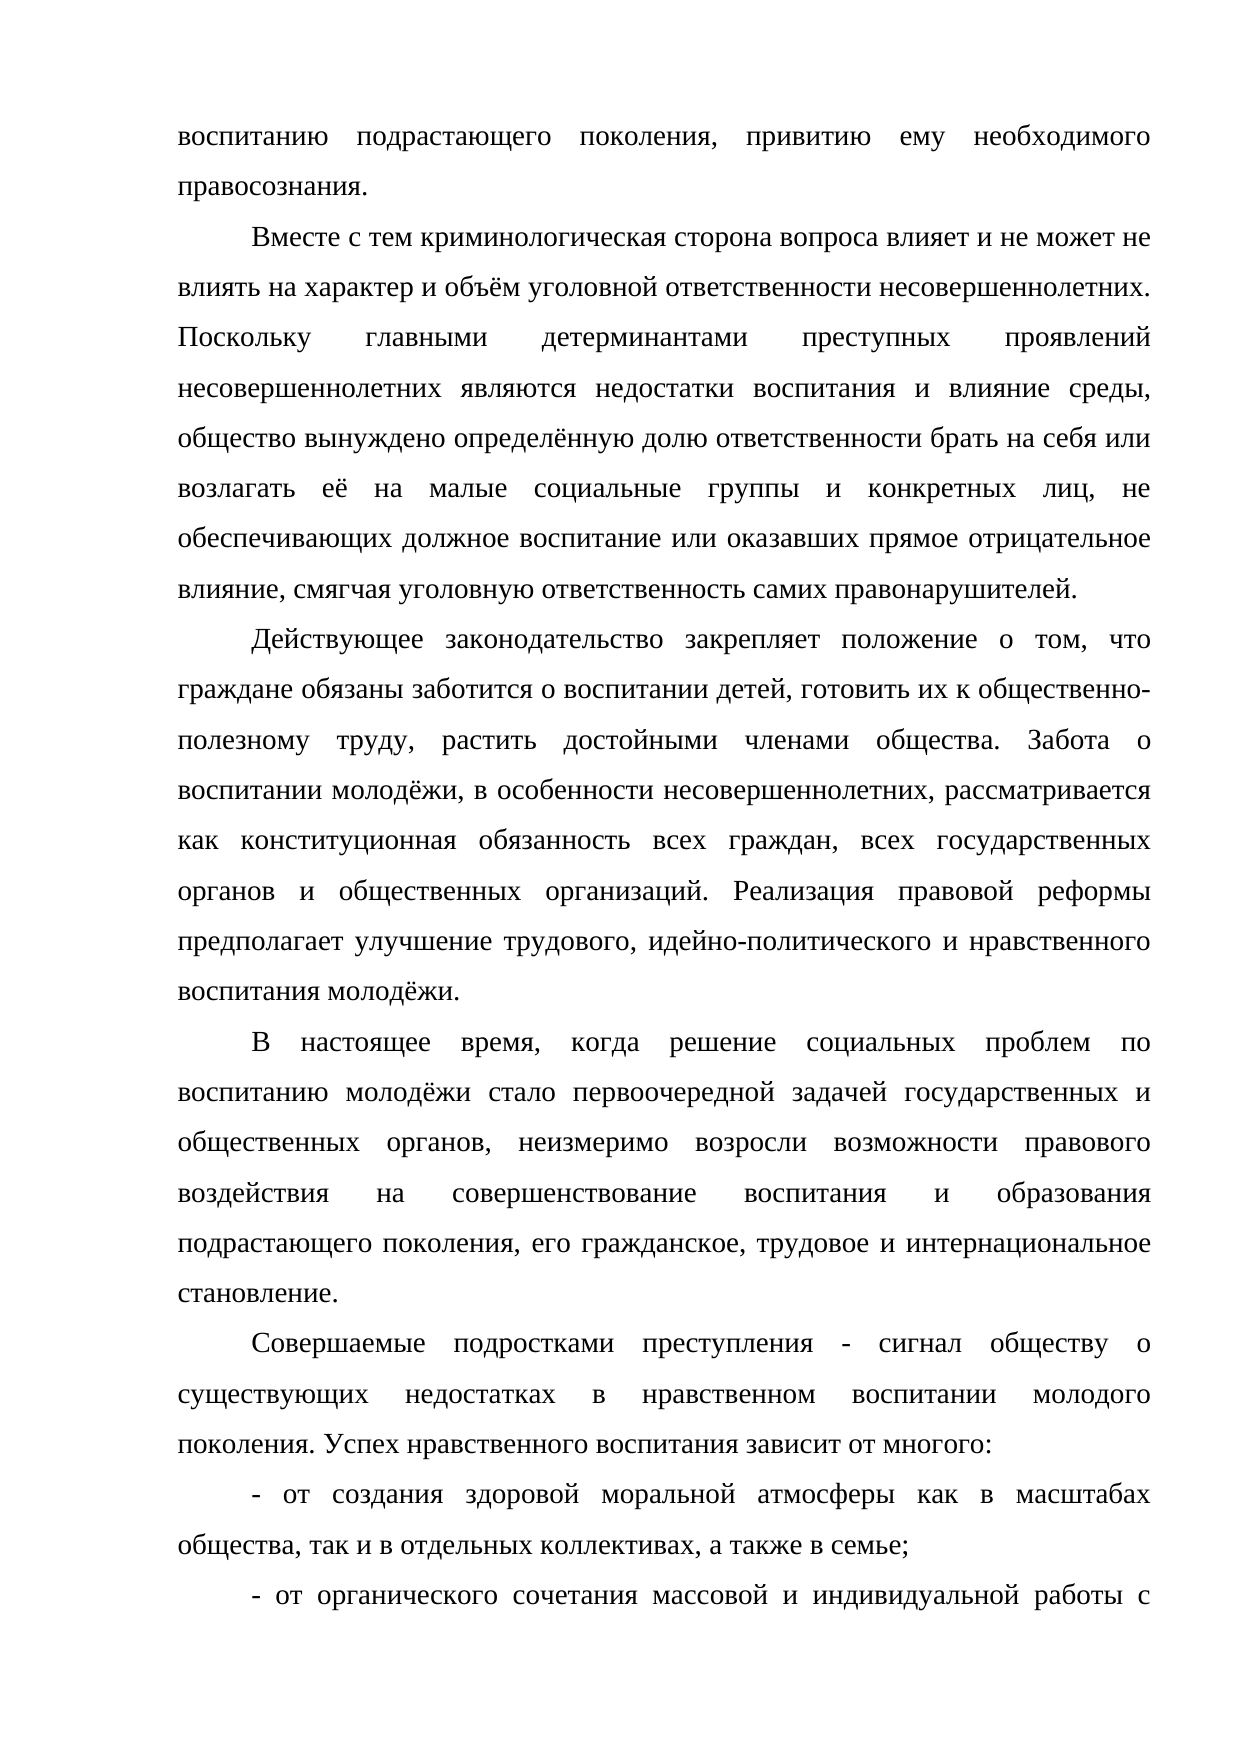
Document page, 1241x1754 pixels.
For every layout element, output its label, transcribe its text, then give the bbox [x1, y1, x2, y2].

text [177, 118, 1152, 202]
text - от создания здоровой моральной атмосферы как в масштабах общества, так и в отдельных коллективах, а также в семье; [177, 1477, 1152, 1560]
text Вместе с тем криминологическая сторона вопроса влияет и не может не влиять на характер и объём уголовной ответственности несовершеннолетних. Поскольку главными детерминантами преступных проявлений несовершеннолетних являются недостатки воспитания и влияние среды, общество вынуждено определённую долю ответственности брать на себя или возлагать её на малые социальные группы и конкретных лиц, не обеспечивающих должное воспитание или оказавших прямое отрицательное влияние, смягчая уголовную ответственность самих правонарушителей. [177, 219, 1152, 604]
text В настоящее время, когда решение социальных проблем по воспитанию молодёжи стало первоочередной задачей государственных и общественных органов, неизмеримо возросли возможности правового воздействия на совершенствование воспитания и образования подрастающего поколения, его гражданское, трудовое и интернациональное становление. [177, 1024, 1152, 1309]
text Действующее законодательство закрепляет положение о том, что граждане обязаны заботится о воспитании детей, готовить их к общественно-полезному труду, растить достойными членами общества. Забота о воспитании молодёжи, в особенности несовершеннолетних, рассматривается как конституционная обязанность всех граждан, всех государственных органов и общественных организаций. Реализация правовой реформы предполагает улучшение трудового, идейно-политического и нравственного воспитания молодёжи. [177, 621, 1152, 1007]
text Совершаемые подростками преступления - сигнал обществу о существующих недостатках в нравственном воспитании молодого поколения. Успех нравственного воспитания зависит от многого: [177, 1326, 1152, 1460]
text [177, 1577, 1152, 1611]
